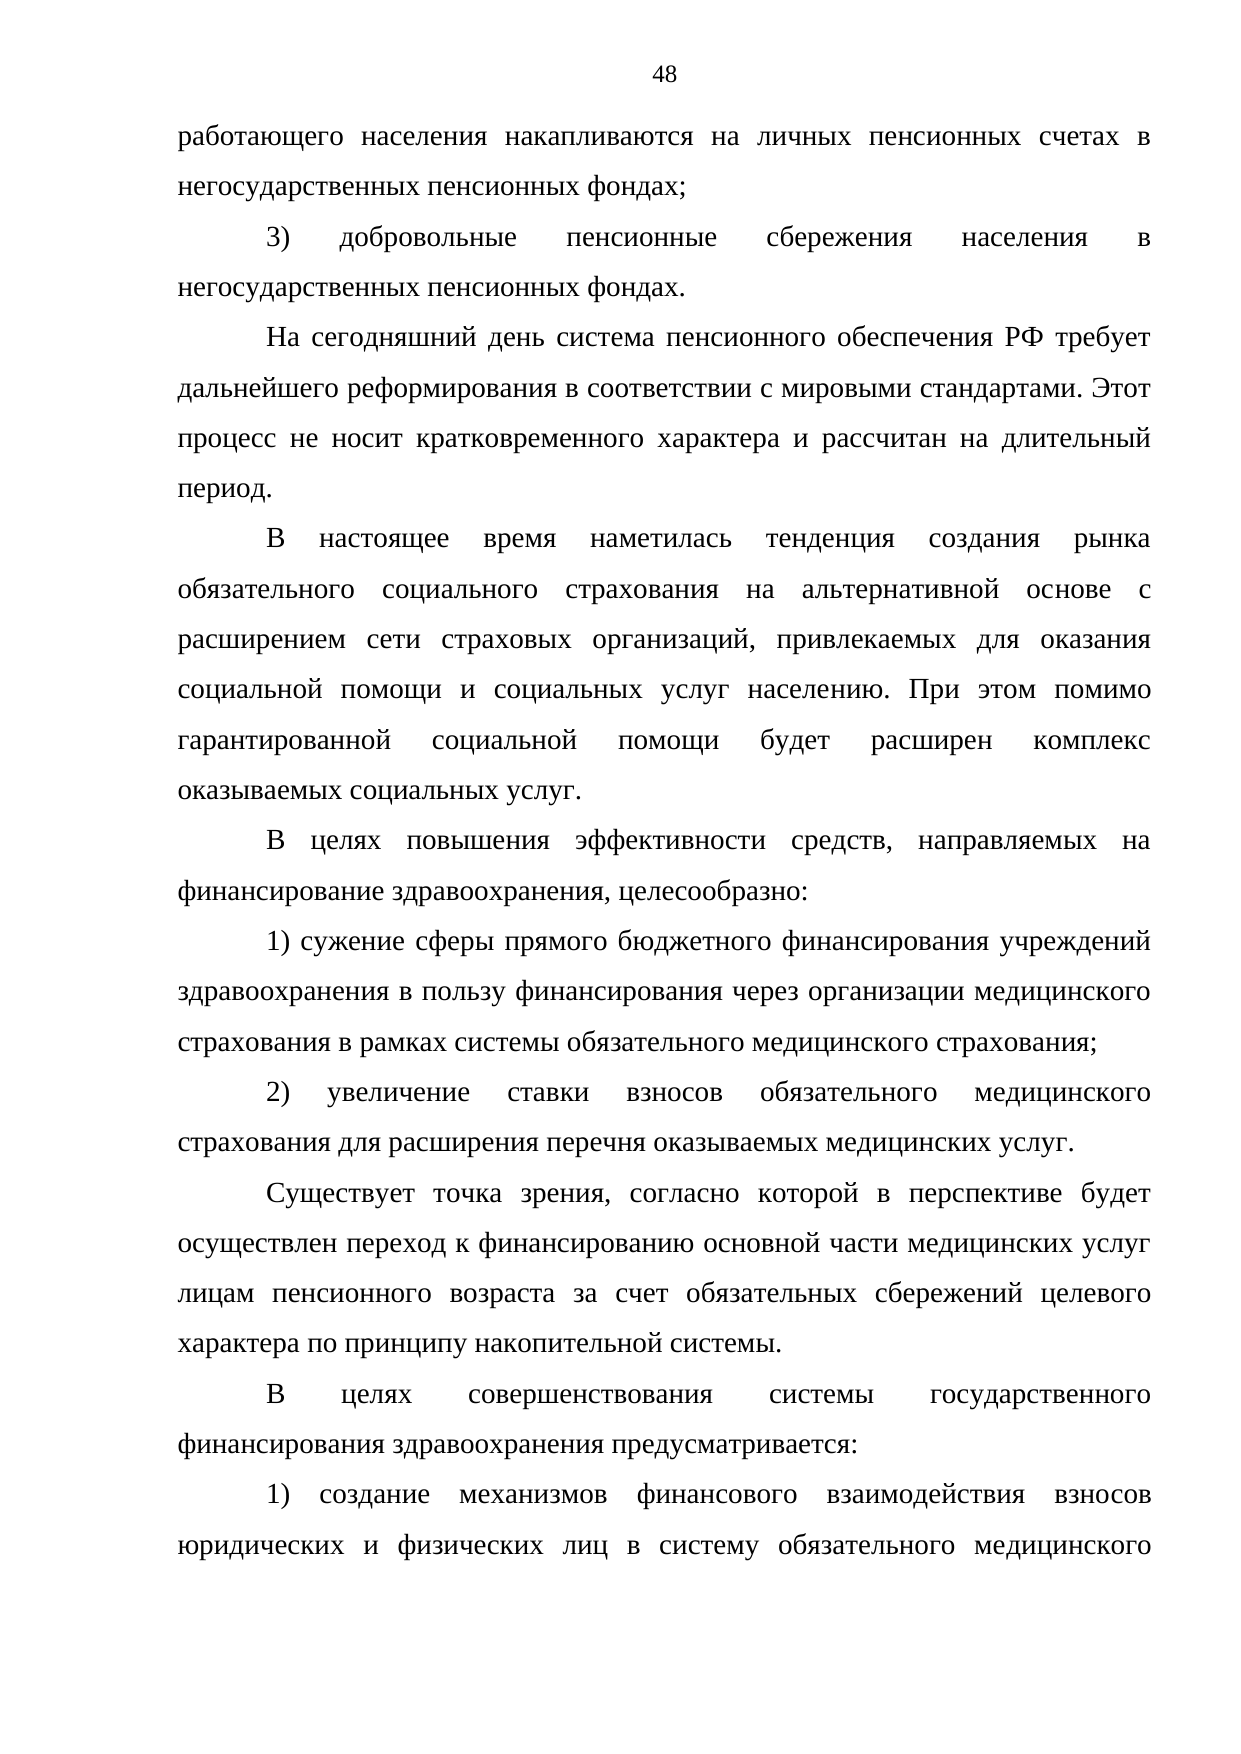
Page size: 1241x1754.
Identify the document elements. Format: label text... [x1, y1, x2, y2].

text В целях совершенствования системы государственного финансирования здравоохранения предусматривается: [177, 1376, 1152, 1460]
text В настоящее время наметилась тенденция создания рынка обязательного социального страхования на альтернативной основе с расширением сети страховых организаций, привлекаемых для оказания социальной помощи и социальных услуг населению. При этом помимо гарантированной социальной помощи будет расширен комплекс оказываемых социальных услуг. [177, 521, 1152, 806]
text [177, 118, 1152, 202]
text 1) сужение сферы прямого бюджетного финансирования учреждений здравоохранения в пользу финансирования через организации медицинского страхования в рамках системы обязательного медицинского страхования; [177, 923, 1152, 1057]
text На сегодняшний день система пенсионного обеспечения РФ требует дальнейшего реформирования в соответствии с мировыми стандартами. Этот процесс не носит кратковременного характера и рассчитан на длительный период. [177, 319, 1152, 504]
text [177, 1477, 1152, 1560]
text В целях повышения эффективности средств, направляемых на финансирование здравоохранения, целесообразно: [177, 822, 1152, 906]
text Существует точка зрения, согласно которой в перспективе будет осуществлен переход к финансированию основной части медицинских услуг лицам пенсионного возраста за счет обязательных сбережений целевого характера по принципу накопительной системы. [177, 1175, 1152, 1359]
text 3) добровольные пенсионные сбережения населения в негосударственных пенсионных фондах. [177, 219, 1152, 303]
text 2) увеличение ставки взносов обязательного медицинского страхования для расширения перечня оказываемых медицинских услуг. [177, 1074, 1152, 1158]
